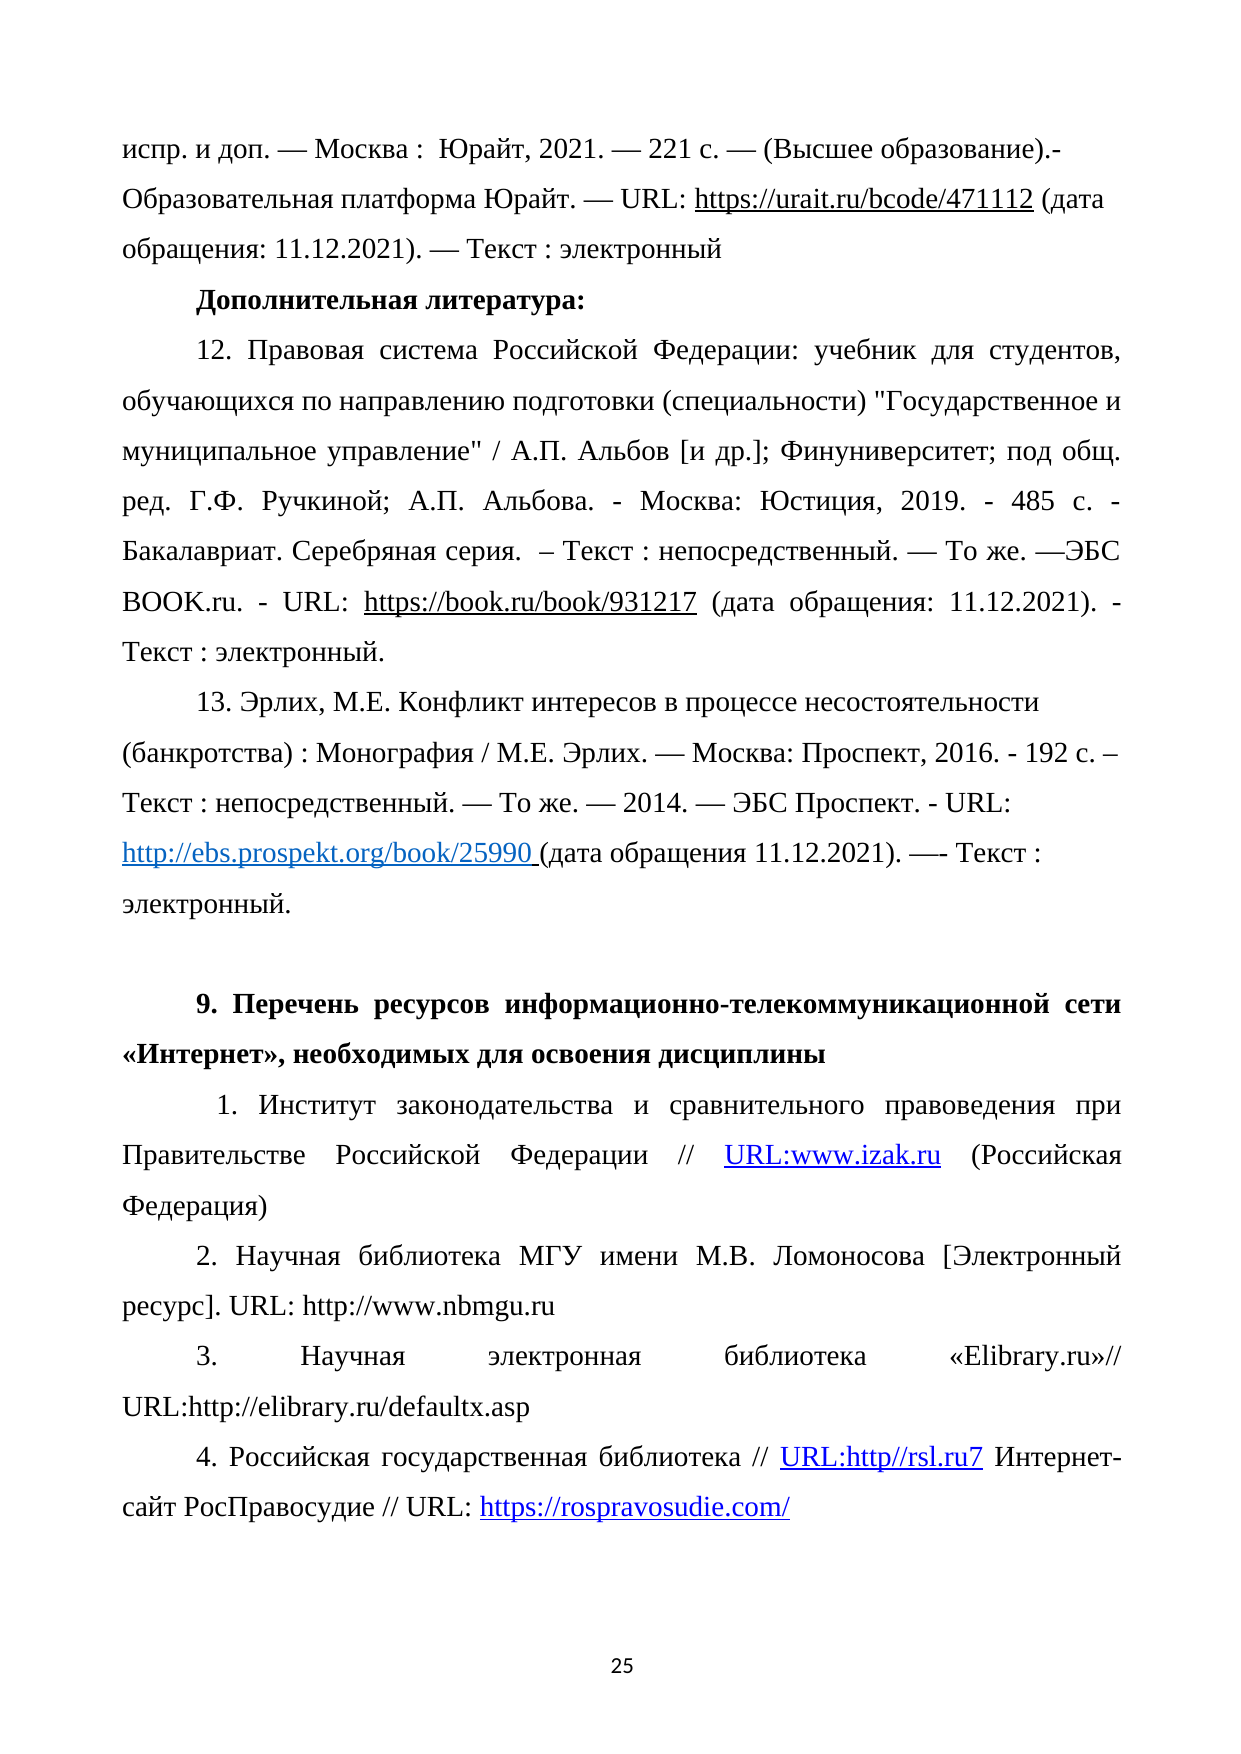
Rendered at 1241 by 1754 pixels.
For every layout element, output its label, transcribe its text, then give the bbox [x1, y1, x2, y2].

text 2. Научная библиотека МГУ имени М.В. Ломоносова [Электронный ресурс]. URL: http://www.nbmgu.ru [122, 1238, 1122, 1322]
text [122, 131, 1122, 265]
text 4. Российская государственная библиотека // URL:http//rsl.ru7 Интернет-сайт РосПравосудие // URL: https://rospravosudie.com/ [122, 1439, 1122, 1523]
text 12. Правовая система Российской Федерации: учебник для студентов, обучающихся по направлению подготовки (специальности) "Государственное и муниципальное управление" / А.П. Альбов [и др.]; Финуниверситет; под общ. ред. Г.Ф. Ручкиной; А.П. Альбова. - Москва: Юстиция, 2019. - 485 с. - Бакалавриат. Серебряная серия. – Текст : непосредственный. — То же. —ЭБС BOOK.ru. - URL: https://book.ru/book/931217 (дата обращения: 11.12.2021). - Текст : электронный. [122, 332, 1122, 668]
text 9. Перечень ресурсов информационно-телекоммуникационной сети «Интернет», необходимых для освоения дисциплины [122, 986, 1122, 1070]
text 1. Институт законодательства и сравнительного правоведения при Правительстве Российской Федерации // URL:www.izak.ru (Российская Федерация) [122, 1087, 1122, 1221]
text Дополнительная литература: [122, 282, 1122, 316]
text 13. Эрлих, М.Е. Конфликт интересов в процессе несостоятельности (банкротства) : Монография / М.Е. Эрлих. — Москва: Проспект, 2016. - 192 с. – Текст : непосредственный. — То же. — 2014. — ЭБС Проспект. - URL: http://ebs.prospekt.org/book/25990 (дата обращения 11.12.2021). —- Текст : электронный. [122, 684, 1122, 919]
text 3. Научная электронная библиотека «Elibrary.ru»// URL:http://elibrary.ru/defaultx.asp [122, 1338, 1122, 1422]
